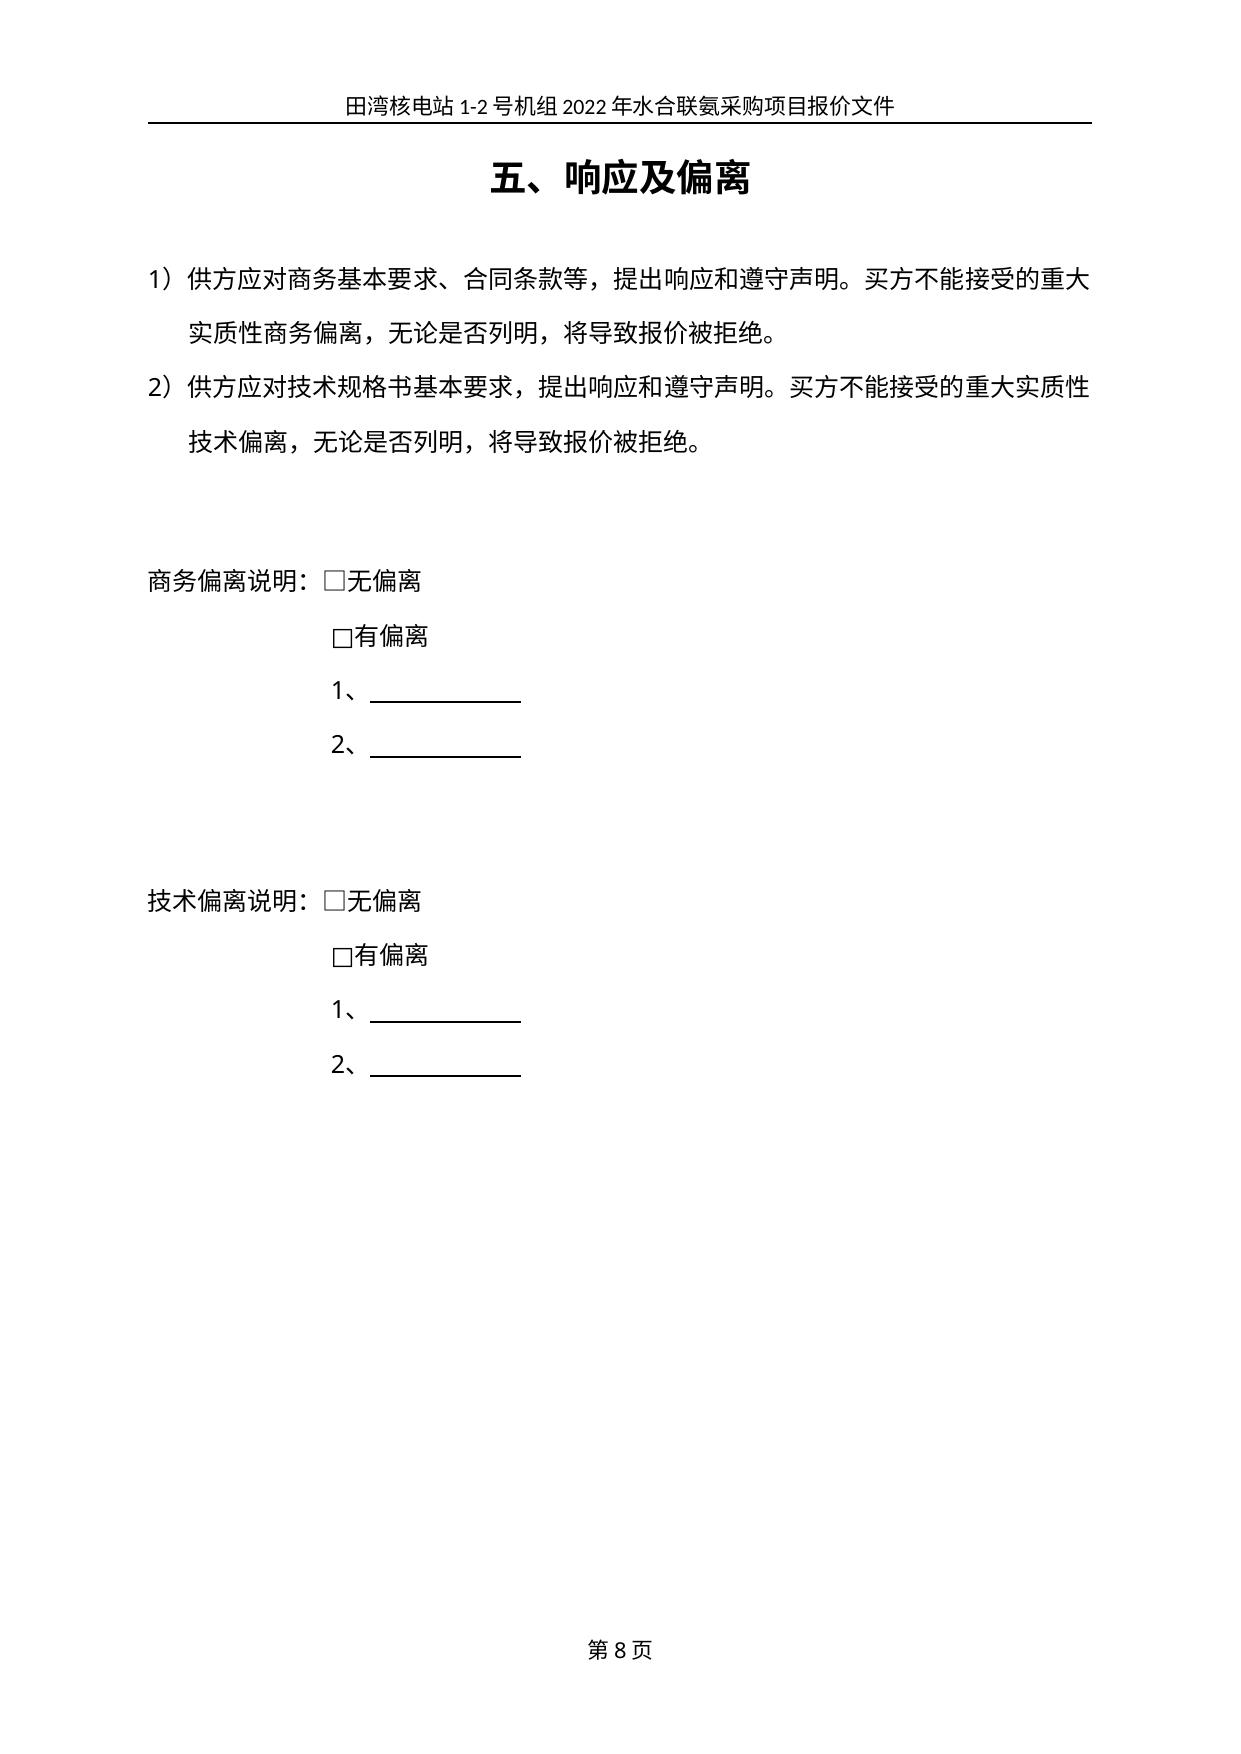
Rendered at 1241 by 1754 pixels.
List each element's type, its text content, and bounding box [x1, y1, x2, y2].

text 2）供方应对技术规格书基本要求，提出响应和遵守声明。买方不能接受的重大实质性技术偏离，无论是否列明，将导致报价被拒绝。 [148, 368, 1092, 458]
text 1）供方应对商务基本要求、合同条款等，提出响应和遵守声明。买方不能接受的重大实质性商务偏离，无论是否列明，将导致报价被拒绝。 [148, 259, 1092, 350]
text 1、 [181, 670, 1092, 707]
text □有偏离 [181, 616, 1092, 652]
text 技术偏离说明：□无偏离 [148, 881, 1092, 917]
text 1、 [181, 990, 1092, 1026]
text 五、响应及偏离 [148, 148, 1092, 202]
text 商务偏离说明：□无偏离 [148, 562, 1092, 598]
text 2、 [181, 725, 1092, 761]
text □有偏离 [181, 936, 1092, 972]
text 2、 [181, 1044, 1092, 1081]
